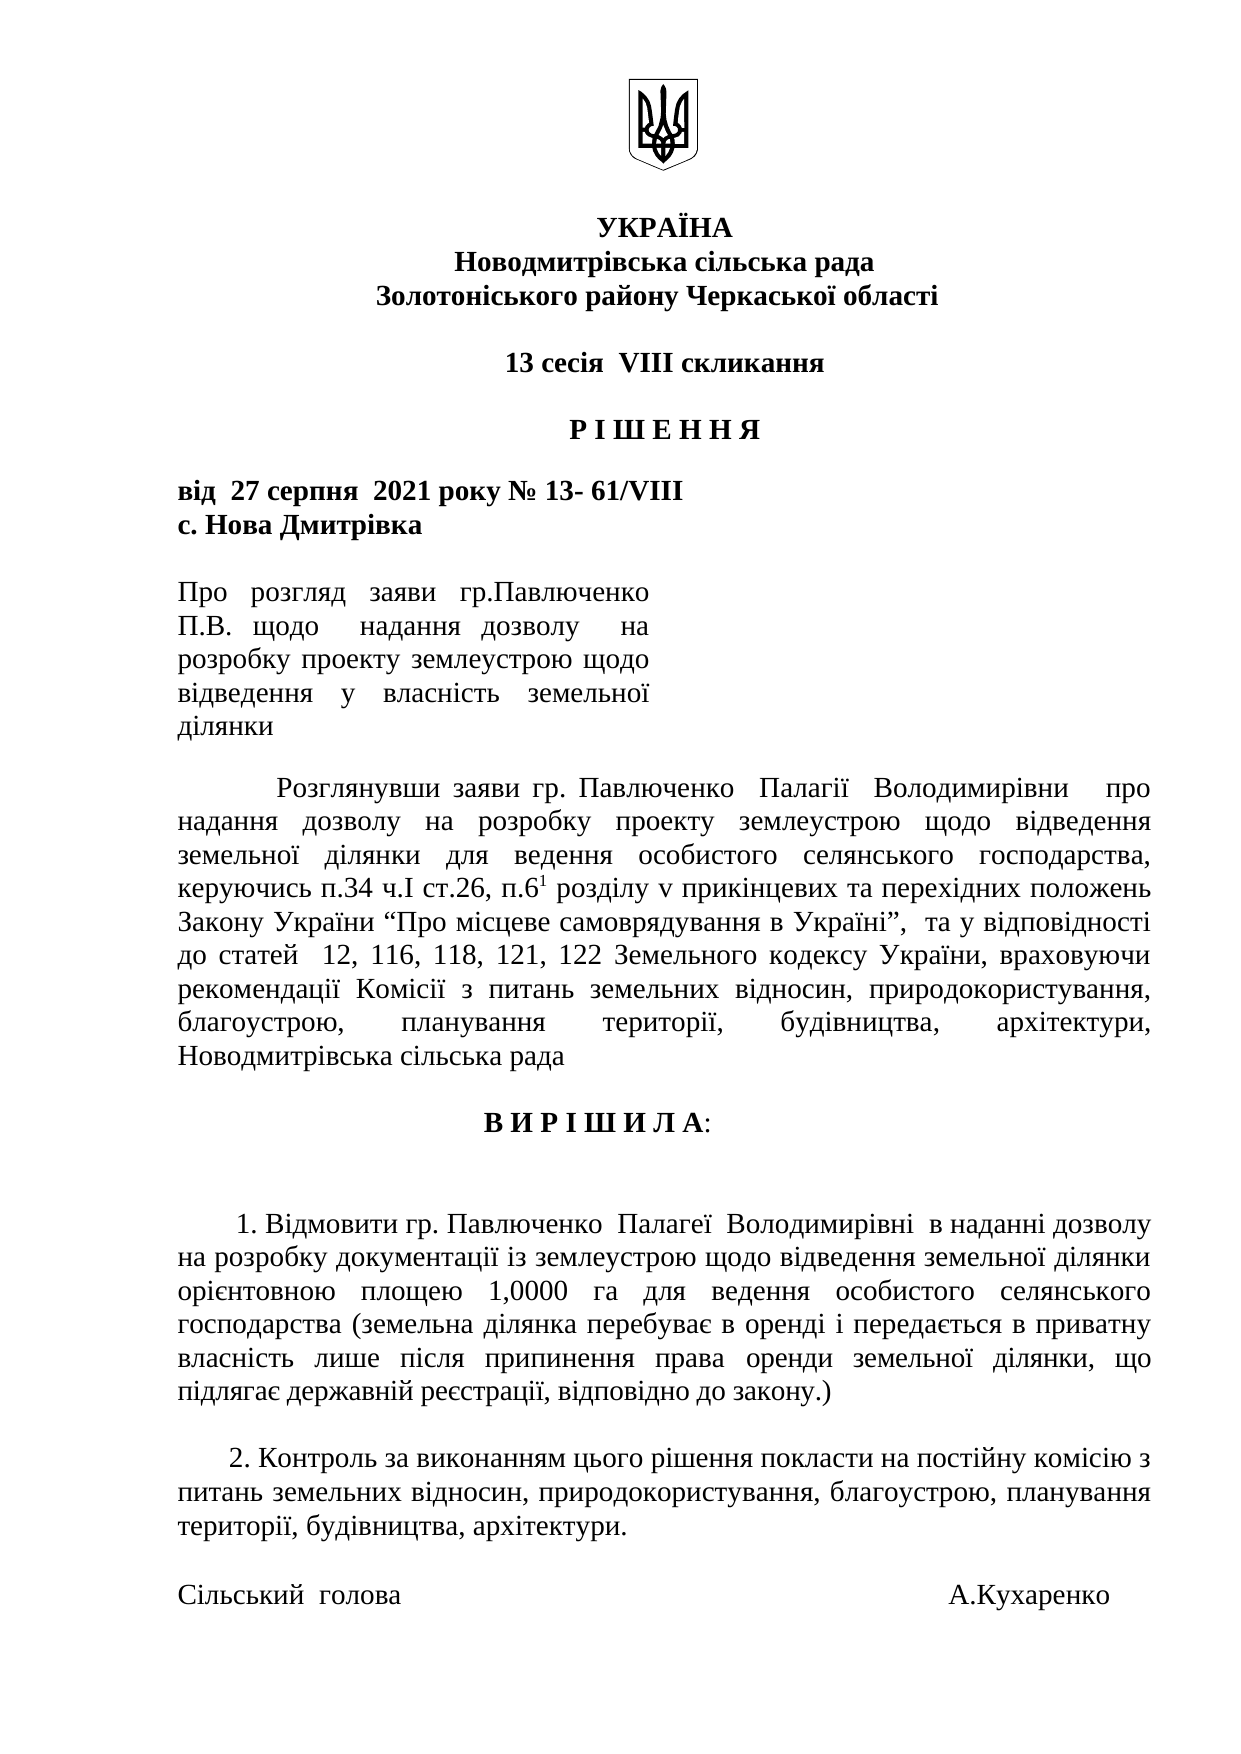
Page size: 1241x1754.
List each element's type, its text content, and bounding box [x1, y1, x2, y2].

text Розглянувши заяви гр. Павлюченко Палагії Володимирівни про надання дозволу на розробку проекту землеустрою щодо відведення земельної ділянки для ведення особистого селянського господарства, керуючись п.34 ч.І ст.26, п.61 розділу v прикінцевих та перехідних положень Закону України “Про місцеве самоврядування в Україні”, та у відповідності до статей 12, 116, 118, 121, 122 Земельного кодексу України, враховуючи рекомендації Комісії з питань земельних відносин, природокористування, благоустрою, планування території, будівництва, архітектури, Новодмитрівська сільська рада [177, 770, 1152, 1072]
text 2. Контроль за виконанням цього рішення покласти на постійну комісію з питань земельних відносин, природокористування, благоустрою, планування території, будівництва, архітектури. [177, 1441, 1152, 1541]
text від 27 серпня 2021 року № 13- 61/VІІІ [177, 473, 1152, 507]
text Про розгляд заяви гр.Павлюченко П.В. щодо надання дозволу на розробку проекту землеустрою щодо відведення у власність земельної ділянки [177, 574, 650, 742]
text с. Нова Дмитрівка [177, 507, 1152, 541]
text Р І Ш Е Н Н Я [177, 412, 1152, 445]
text В И Р І Ш И Л А: [177, 1105, 1152, 1139]
text УКРАЇНА [177, 211, 1152, 244]
text 13 сесія VIІІ скликання [177, 345, 1152, 378]
text Сільський голова А.Кухаренко [177, 1577, 1152, 1611]
text 1. Відмовити гр. Павлюченко Палагеї Володимирівні в наданні дозволу на розробку документації із землеустрою щодо відведення земельної ділянки орієнтовною площею 1,0000 га для ведення особистого селянського господарства (земельна ділянка перебуває в оренді і передається в приватну власність лише після припинення права оренди земельної ділянки, що підлягає державній реєстрації, відповідно до закону.) [177, 1206, 1152, 1407]
text Золотоніського району Черкаської області [177, 278, 1137, 311]
text Новодмитрівська сільська рада [177, 244, 1152, 278]
